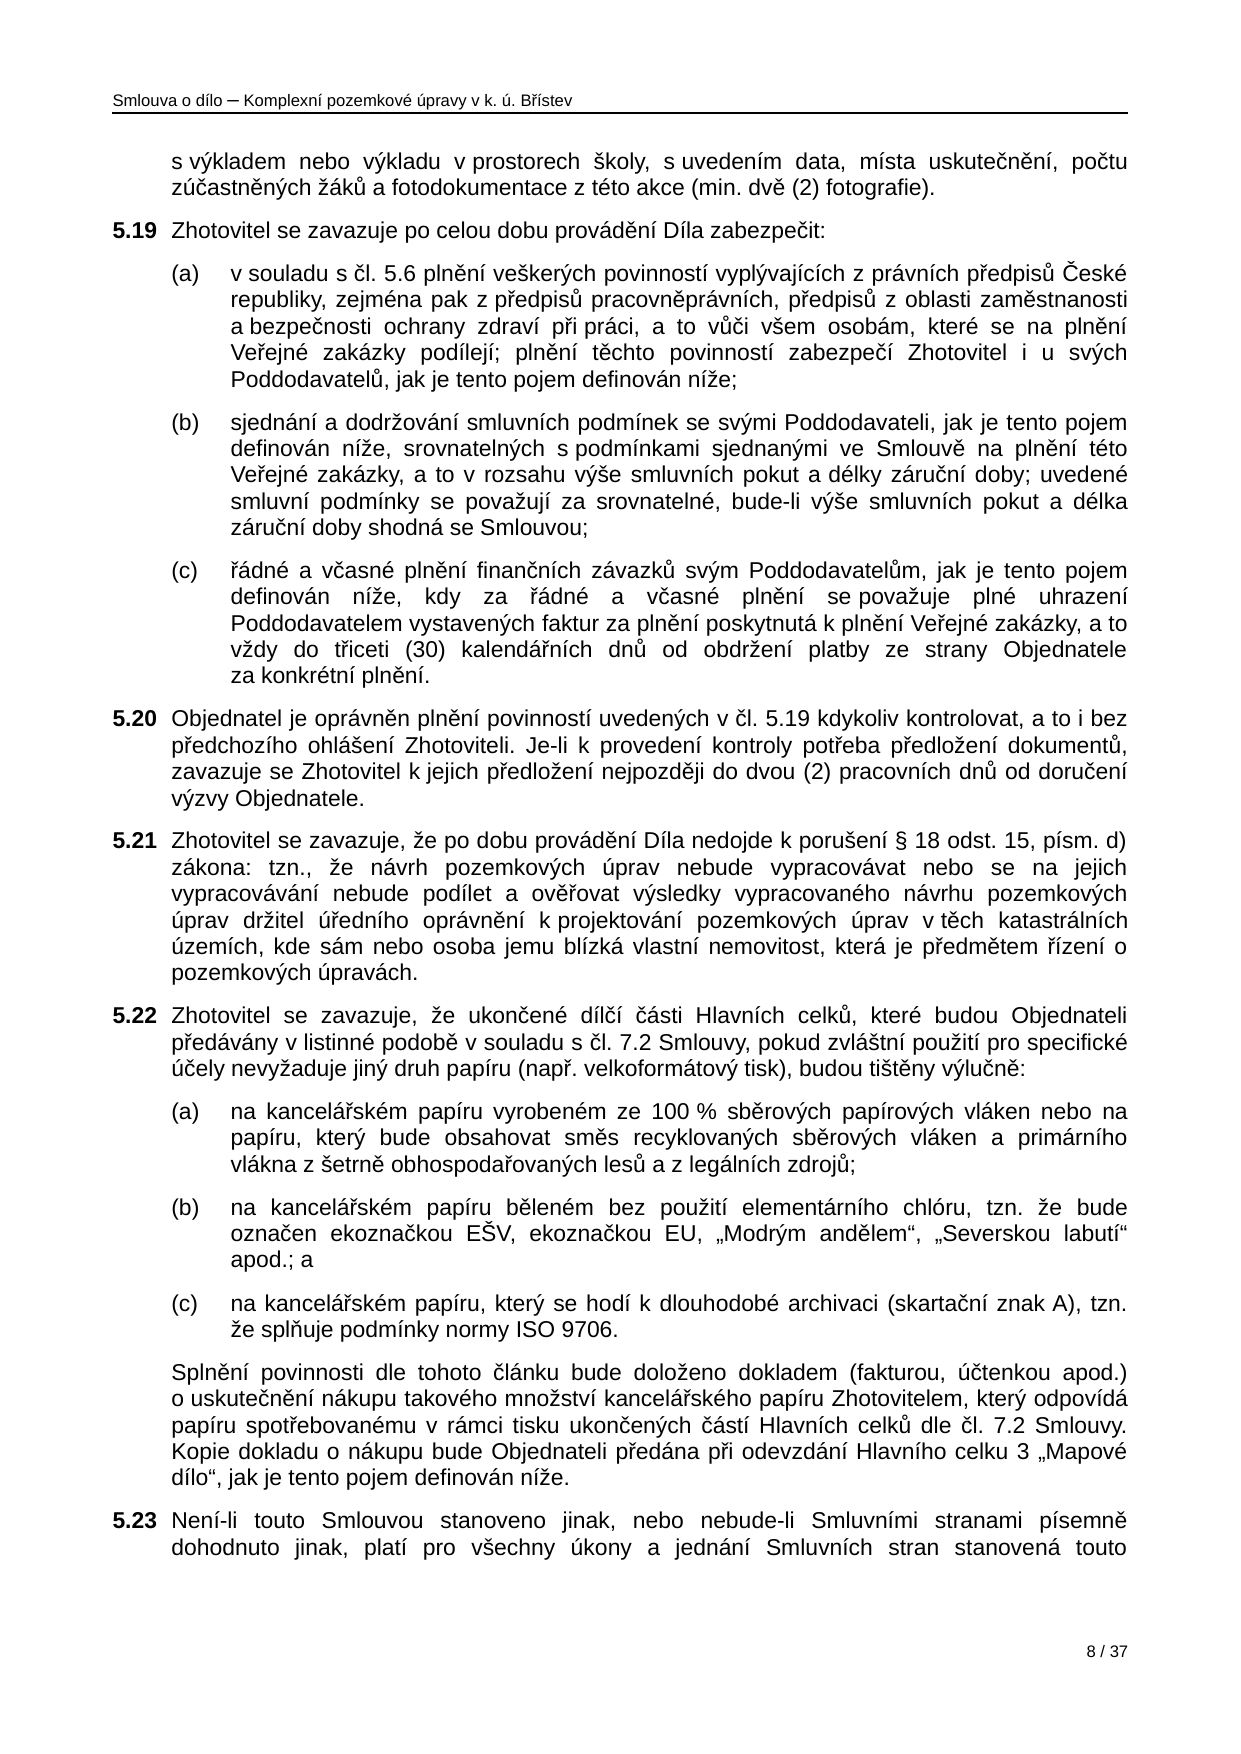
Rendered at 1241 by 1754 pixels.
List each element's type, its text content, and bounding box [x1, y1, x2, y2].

text Zhotovitel se zavazuje po celou dobu provádění Díla zabezpečit: [112, 217, 1128, 243]
list v souladu s čl. 5.6 plnění veškerých povinností vyplývajících z právních předpisů České republiky, zejména pak z předpisů pracovněprávních, předpisů z oblasti zaměstnanosti a bezpečnosti ochrany zdraví při práci, a to vůči všem osobám, které se na plnění Veřejné zakázky podílejí; plnění těchto povinností zabezpečí Zhotovitel i u svých Poddodavatelů, jak je tento pojem definován níže; [171, 260, 1128, 392]
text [112, 1507, 1128, 1560]
list na kancelářském papíru běleném bez použití elementárního chlóru, tzn. že bude označen ekoznačkou EŠV, ekoznačkou EU, „Modrým andělem“, „Severskou labutí“ apod.; a [171, 1194, 1128, 1273]
list řádné a včasné plnění finančních závazků svým Poddodavatelům, jak je tento pojem definován níže, kdy za řádné a včasné plnění se považuje plné uhrazení Poddodavatelem vystavených faktur za plnění poskytnutá k plnění Veřejné zakázky, a to vždy do třiceti (30) kalendářních dnů od obdržení platby ze strany Objednatele za konkrétní plnění. [171, 557, 1128, 689]
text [112, 148, 1128, 200]
list sjednání a dodržování smluvních podmínek se svými Poddodavateli, jak je tento pojem definován níže, srovnatelných s podmínkami sjednanými ve Smlouvě na plnění této Veřejné zakázky, a to v rozsahu výše smluvních pokut a délky záruční doby; uvedené smluvní podmínky se považují za srovnatelné, bude-li výše smluvních pokut a délka záruční doby shodná se Smlouvou; [171, 408, 1128, 540]
list na kancelářském papíru vyrobeném ze 100 % sběrových papírových vláken nebo na papíru, který bude obsahovat směs recyklovaných sběrových vláken a primárního vlákna z šetrně obhospodařovaných lesů a z legálních zdrojů; [171, 1098, 1128, 1177]
text Zhotovitel se zavazuje, že po dobu provádění Díla nedojde k porušení § 18 odst. 15, písm. d) zákona: tzn., že návrh pozemkových úprav nebude vypracovávat nebo se na jejich vypracovávání nebude podílet a ověřovat výsledky vypracovaného návrhu pozemkových úprav držitel úředního oprávnění k projektování pozemkových úprav v těch katastrálních územích, kde sám nebo osoba jemu blízká vlastní nemovitost, která je předmětem řízení o pozemkových úpravách. [112, 827, 1128, 986]
text Zhotovitel se zavazuje, že ukončené dílčí části Hlavních celků, které budou Objednateli předávány v listinné podobě v souladu s čl. 7.2 Smlouvy, pokud zvláštní použití pro specifické účely nevyžaduje jiný druh papíru (např. velkoformátový tisk), budou tištěny výlučně: [112, 1002, 1128, 1081]
list Splnění povinnosti dle tohoto článku bude doloženo dokladem (fakturou, účtenkou apod.) o uskutečnění nákupu takového množství kancelářského papíru Zhotovitelem, který odpovídá papíru spotřebovanému v rámci tisku ukončených částí Hlavních celků dle čl. 7.2 Smlouvy. Kopie dokladu o nákupu bude Objednateli předána při odevzdání Hlavního celku 3 „Mapové dílo“, jak je tento pojem definován níže. [171, 1359, 1128, 1491]
text Objednatel je oprávněn plnění povinností uvedených v čl. 5.19 kdykoliv kontrolovat, a to i bez předchozího ohlášení Zhotoviteli. Je-li k provedení kontroly potřeba předložení dokumentů, zavazuje se Zhotovitel k jejich předložení nejpozději do dvou (2) pracovních dnů od doručení výzvy Objednatele. [112, 705, 1128, 811]
list na kancelářském papíru, který se hodí k dlouhodobé archivaci (skartační znak A), tzn. že splňuje podmínky normy ISO 9706. [171, 1289, 1128, 1342]
